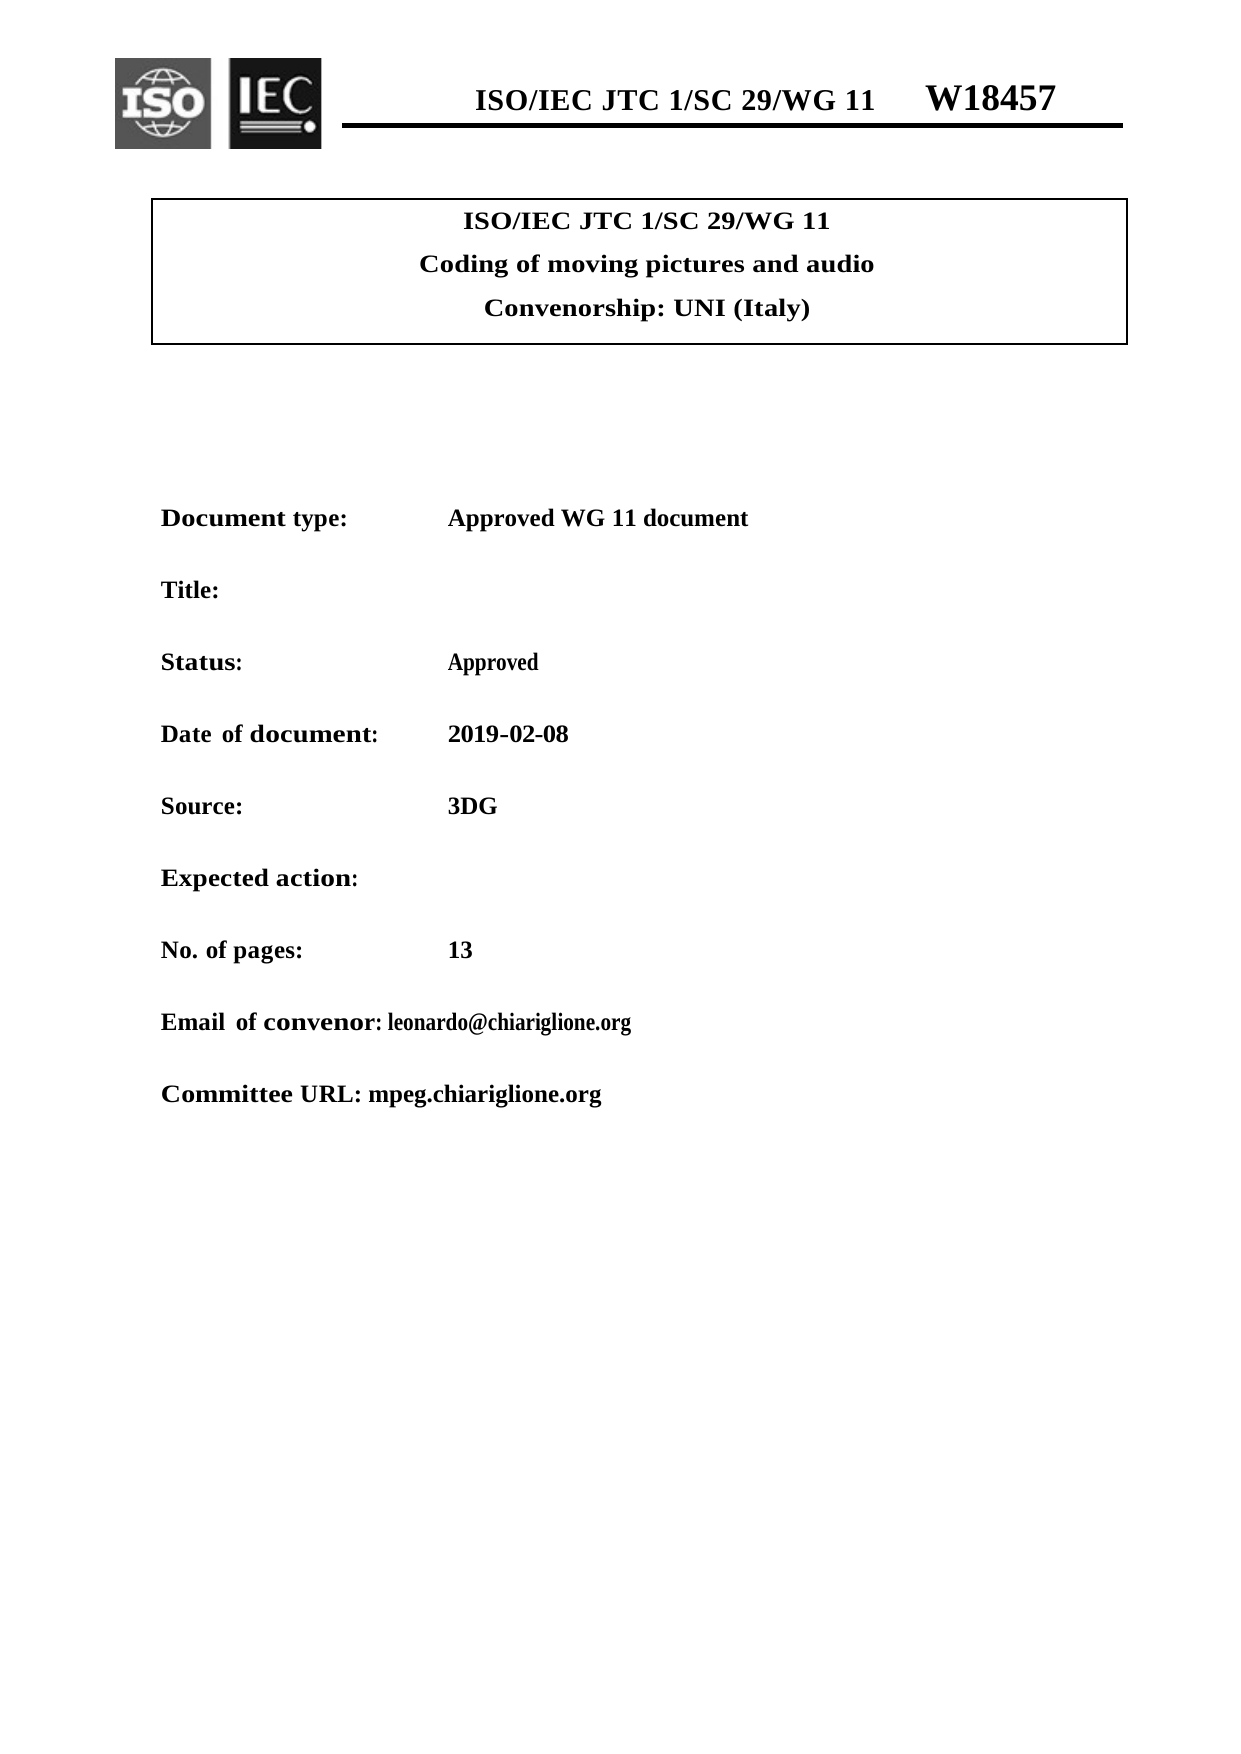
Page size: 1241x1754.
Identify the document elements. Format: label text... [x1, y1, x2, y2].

text Email of convenor: leonardo@chiariglione.org [161, 1007, 1124, 1036]
text Date of document: 2019-02-08 [161, 719, 1124, 748]
text Committee URL: mpeg.chiariglione.org [161, 1079, 1124, 1108]
text Expected action: [161, 863, 1124, 892]
text Source: 3DG [161, 791, 1124, 820]
text No. of pages: 13 [161, 935, 1124, 964]
text Document type: Approved WG 11 document [161, 503, 1124, 532]
text Title: [161, 575, 1124, 604]
picture [115, 58, 322, 149]
text Status: Approved [161, 647, 1124, 676]
